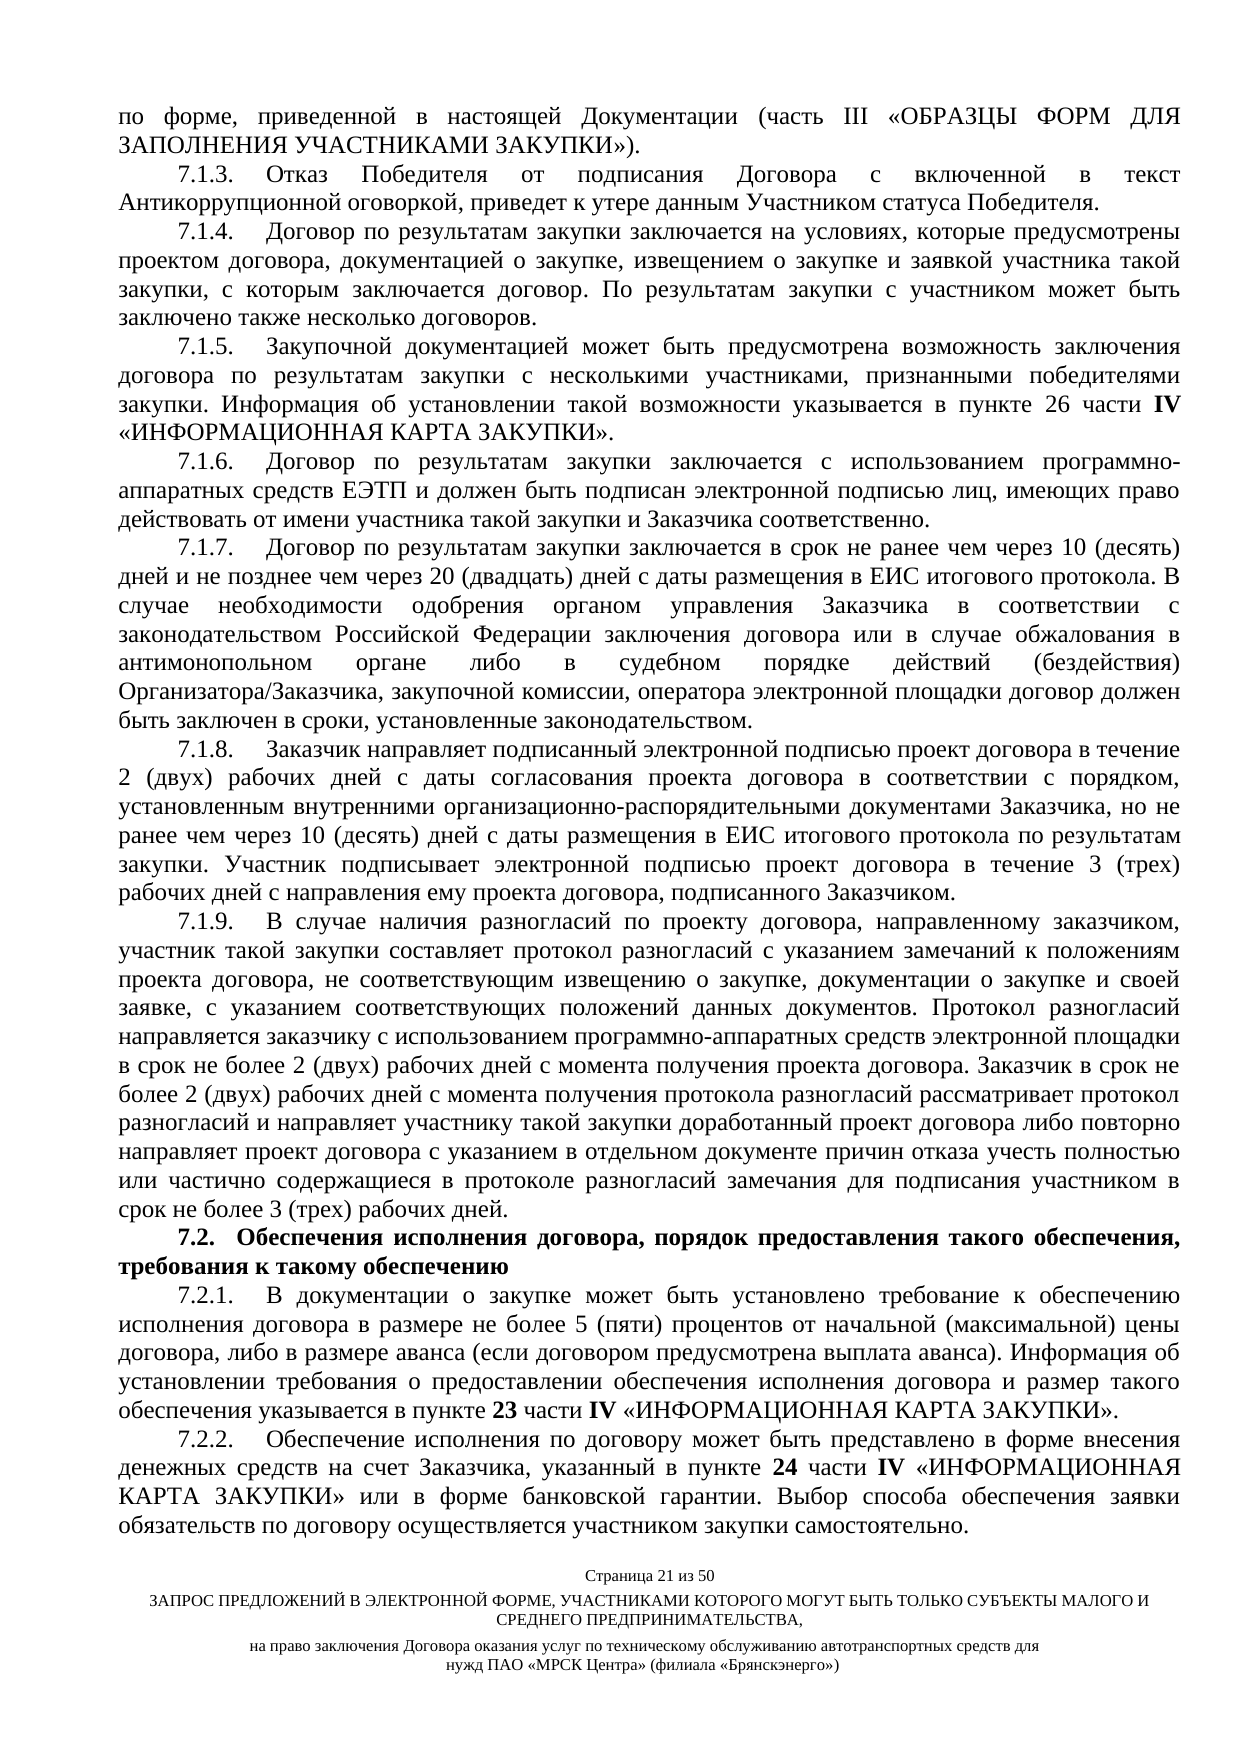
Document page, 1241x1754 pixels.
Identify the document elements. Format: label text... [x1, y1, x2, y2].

subtitle Закупочной документацией может быть предусмотрена возможность заключения договора по результатам закупки с несколькими участниками, признанными победителями закупки. Информация об установлении такой возможности указывается в пункте 26 части IV «ИНФОРМАЦИОННАЯ КАРТА ЗАКУПКИ». [118, 331, 1181, 446]
subtitle Обеспечения исполнения договора, порядок предоставления такого обеспечения, требования к такому обеспечению [118, 1222, 1181, 1280]
subtitle Договор по результатам закупки заключается на условиях, которые предусмотрены проектом договора, документацией о закупке, извещением о закупке и заявкой участника такой закупки, с которым заключается договор. По результатам закупки с участником может быть заключено также несколько договоров. [118, 216, 1181, 331]
subtitle В случае наличия разногласий по проекту договора, направленному заказчиком, участник такой закупки составляет протокол разногласий с указанием замечаний к положениям проекта договора, не соответствующим извещению о закупке, документации о закупке и своей заявке, с указанием соответствующих положений данных документов. Протокол разногласий направляется заказчику с использованием программно-аппаратных средств электронной площадки в срок не более 2 (двух) рабочих дней с момента получения проекта договора. Заказчик в срок не более 2 (двух) рабочих дней с момента получения протокола разногласий рассматривает протокол разногласий и направляет участнику такой закупки доработанный проект договора либо повторно направляет проект договора с указанием в отдельном документе причин отказа учесть полностью или частично содержащиеся в протоколе разногласий замечания для подписания участником в срок не более 3 (трех) рабочих дней. [118, 906, 1181, 1222]
subtitle Отказ Победителя от подписания Договора с включенной в текст Антикоррупционной оговоркой, приведет к утере данным Участником статуса Победителя. [118, 159, 1181, 216]
subtitle В документации о закупке может быть установлено требование к обеспечению исполнения договора в размере не более 5 (пяти) процентов от начальной (максимальной) цены договора, либо в размере аванса (если договором предусмотрена выплата аванса). Информация об установлении требования о предоставлении обеспечения исполнения договора и размер такого обеспечения указывается в пункте 23 части IV «ИНФОРМАЦИОННАЯ КАРТА ЗАКУПКИ». [118, 1280, 1181, 1424]
subtitle Заказчик направляет подписанный электронной подписью проект договора в течение 2 (двух) рабочих дней с даты согласования проекта договора в соответствии с порядком, установленным внутренними организационно-распорядительными документами Заказчика, но не ранее чем через 10 (десять) дней с даты размещения в ЕИС итогового протокола по результатам закупки. Участник подписывает электронной подписью проект договора в течение 3 (трех) рабочих дней с направления ему проекта договора, подписанного Заказчиком. [118, 734, 1181, 906]
subtitle Договор по результатам закупки заключается с использованием программно-аппаратных средств ЕЭТП и должен быть подписан электронной подписью лиц, имеющих право действовать от имени участника такой закупки и Заказчика соответственно. [118, 446, 1181, 532]
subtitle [118, 101, 1181, 159]
subtitle Договор по результатам закупки заключается в срок не ранее чем через 10 (десять) дней и не позднее чем через 20 (двадцать) дней с даты размещения в ЕИС итогового протокола. В случае необходимости одобрения органом управления Заказчика в соответствии с законодательством Российской Федерации заключения договора или в случае обжалования в антимонопольном органе либо в судебном порядке действий (бездействия) Организатора/Заказчика, закупочной комиссии, оператора электронной площадки договор должен быть заключен в сроки, установленные законодательством. [118, 532, 1181, 734]
subtitle Обеспечение исполнения по договору может быть представлено в форме внесения денежных средств на счет Заказчика, указанный в пункте 24 части IV «ИНФОРМАЦИОННАЯ КАРТА ЗАКУПКИ» или в форме банковской гарантии. Выбор способа обеспечения заявки обязательств по договору осуществляется участником закупки самостоятельно. [118, 1424, 1181, 1539]
